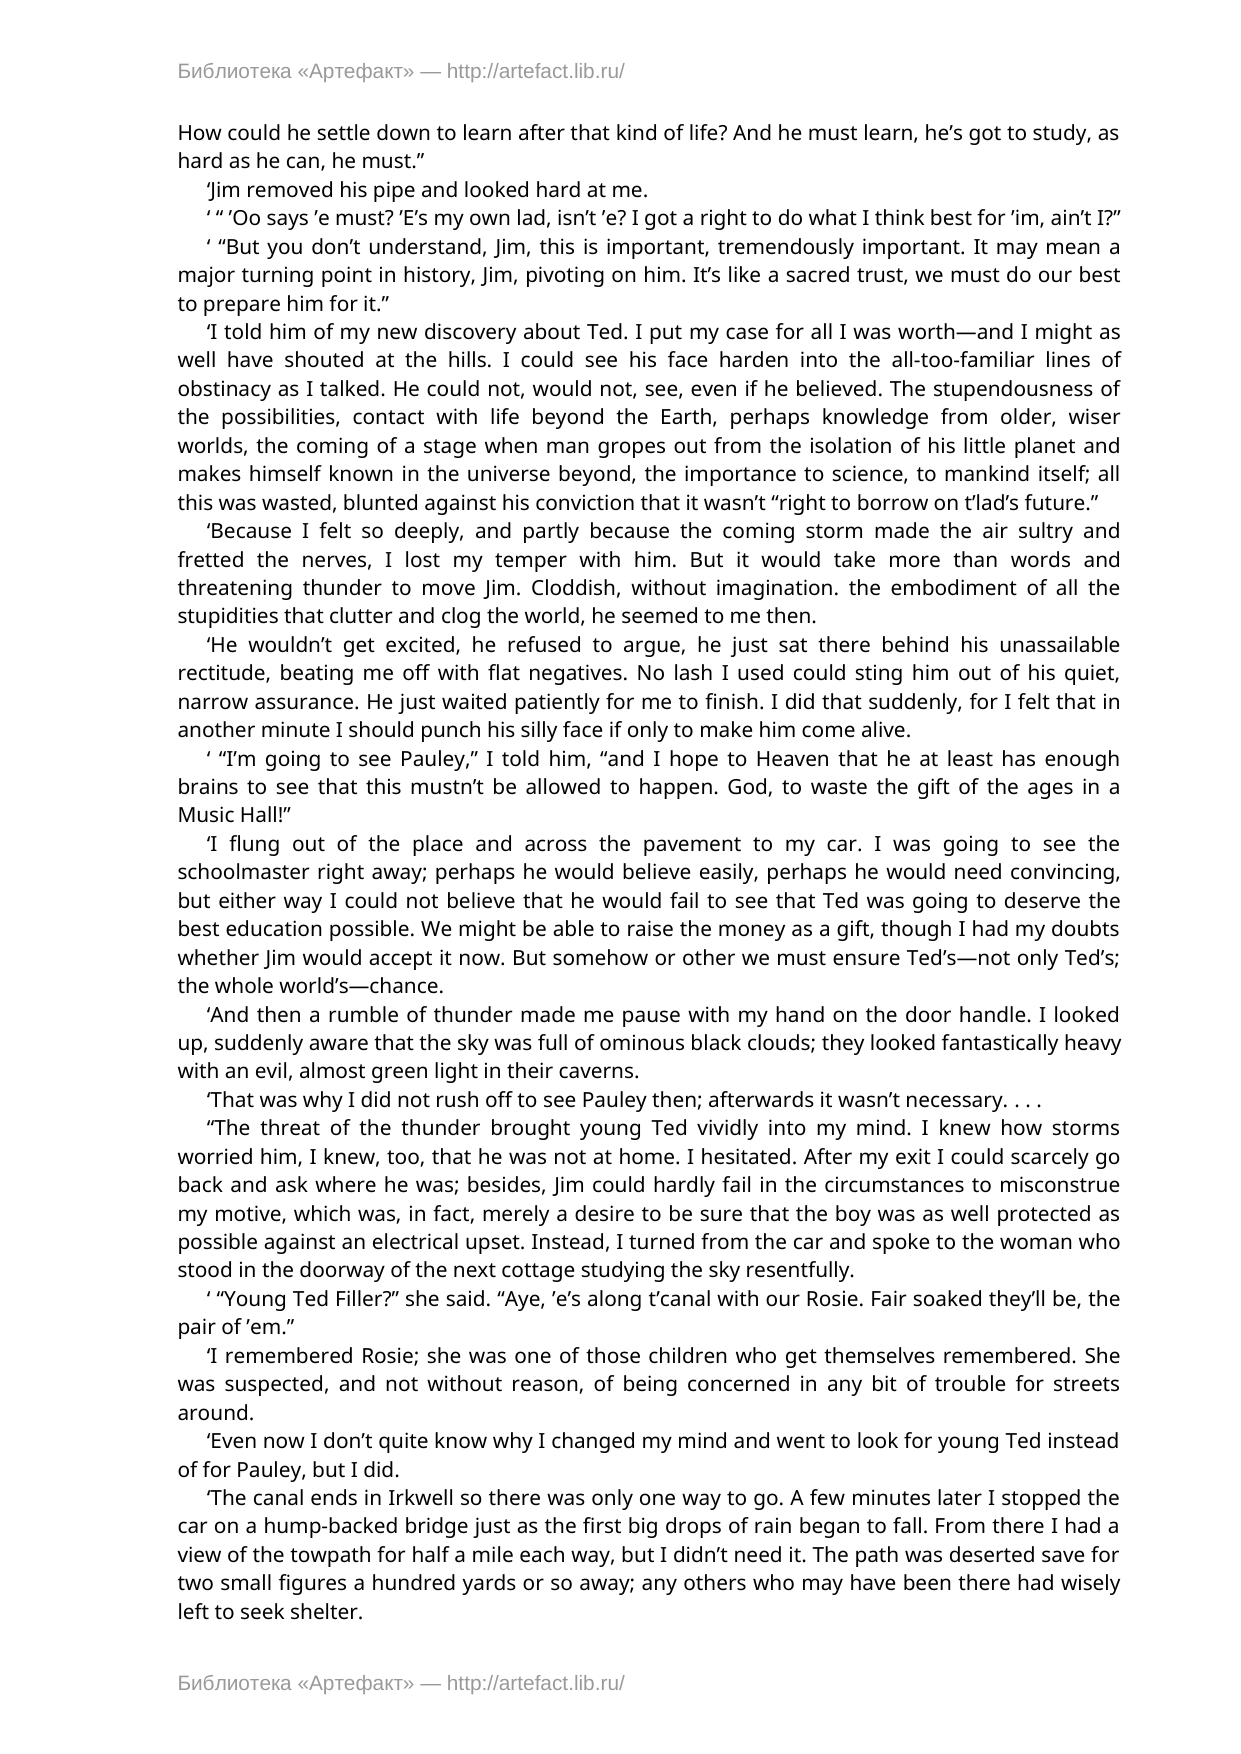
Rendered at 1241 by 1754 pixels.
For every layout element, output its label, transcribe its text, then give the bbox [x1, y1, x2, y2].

text ‘That was why I did not rush off to see Pauley then; afterwards it wasn’t necessary. . . . [177, 1085, 1122, 1113]
text ‘I told him of my new discovery about Ted. I put my case for all I was worth—and I might as well have shouted at the hills. I could see his face harden into the all-too-familiar lines of obstinacy as I talked. He could not, would not, see, even if he believed. The stupendousness of the possibilities, contact with life beyond the Earth, perhaps knowledge from older, wiser worlds, the coming of a stage when man gropes out from the isolation of his little planet and makes himself known in the universe beyond, the importance to science, to mankind itself; all this was wasted, blunted against his conviction that it wasn’t “right to borrow on t’lad’s future.” [177, 317, 1122, 516]
text ‘Because I felt so deeply, and partly because the coming storm made the air sultry and fretted the nerves, I lost my temper with him. But it would take more than words and threatening thunder to move Jim. Cloddish, without imagination. the embodiment of all the stupidities that clutter and clog the world, he seemed to me then. [177, 516, 1122, 630]
text ‘ “But you don’t understand, Jim, this is important, tremendously important. It may mean a major turning point in history, Jim, pivoting on him. It’s like a sacred trust, we must do our best to prepare him for it.” [177, 232, 1122, 317]
text ‘He wouldn’t get excited, he refused to argue, he just sat there behind his unassailable rectitude, beating me off with flat negatives. No lash I used could sting him out of his quiet, narrow assurance. He just waited patiently for me to finish. I did that suddenly, for I felt that in another minute I should punch his silly face if only to make him come alive. [177, 630, 1122, 744]
text ‘The canal ends in Irkwell so there was only one way to go. A few minutes later I stopped the car on a hump-backed bridge just as the first big drops of rain began to fall. From there I had a view of the towpath for half a mile each way, but I didn’t need it. The path was deserted save for two small figures a hundred yards or so away; any others who may have been there had wisely left to seek shelter. [177, 1483, 1122, 1625]
text ‘I flung out of the place and across the pavement to my car. I was going to see the schoolmaster right away; perhaps he would believe easily, perhaps he would need convincing, but either way I could not believe that he would fail to see that Ted was going to deserve the best education possible. We might be able to raise the money as a gift, though I had my doubts whether Jim would accept it now. But somehow or other we must ensure Ted’s—not only Ted’s; the whole world’s—chance. [177, 829, 1122, 1000]
text ‘ “Young Ted Filler?” she said. “Aye, ’e’s along t’canal with our Rosie. Fair soaked they’ll be, the pair of ’em.” [177, 1284, 1122, 1341]
text ‘Even now I don’t quite know why I changed my mind and went to look for young Ted instead of for Pauley, but I did. [177, 1426, 1122, 1483]
text ‘I remembered Rosie; she was one of those children who get themselves remembered. She was suspected, and not without reason, of being concerned in any bit of trouble for streets around. [177, 1341, 1122, 1426]
text ‘ “ ’Oo says ’e must? ’E’s my own lad, isn’t ’e? I got a right to do what I think best for ’im, ain’t I?” [177, 203, 1122, 232]
text ‘And then a rumble of thunder made me pause with my hand on the door handle. I looked up, suddenly aware that the sky was full of ominous black clouds; they looked fantastically heavy with an evil, almost green light in their caverns. [177, 1000, 1122, 1085]
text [177, 118, 1122, 175]
text ‘ “I’m going to see Pauley,” I told him, “and I hope to Heaven that he at least has enough brains to see that this mustn’t be allowed to happen. God, to waste the gift of the ages in a Music Hall!” [177, 744, 1122, 829]
text “The threat of the thunder brought young Ted vividly into my mind. I knew how storms worried him, I knew, too, that he was not at home. I hesitated. After my exit I could scarcely go back and ask where he was; besides, Jim could hardly fail in the circumstances to misconstrue my motive, which was, in fact, merely a desire to be sure that the boy was as well protected as possible against an electrical upset. Instead, I turned from the car and spoke to the woman who stood in the doorway of the next cottage studying the sky resentfully. [177, 1113, 1122, 1284]
text ‘Jim removed his pipe and looked hard at me. [177, 175, 1122, 203]
